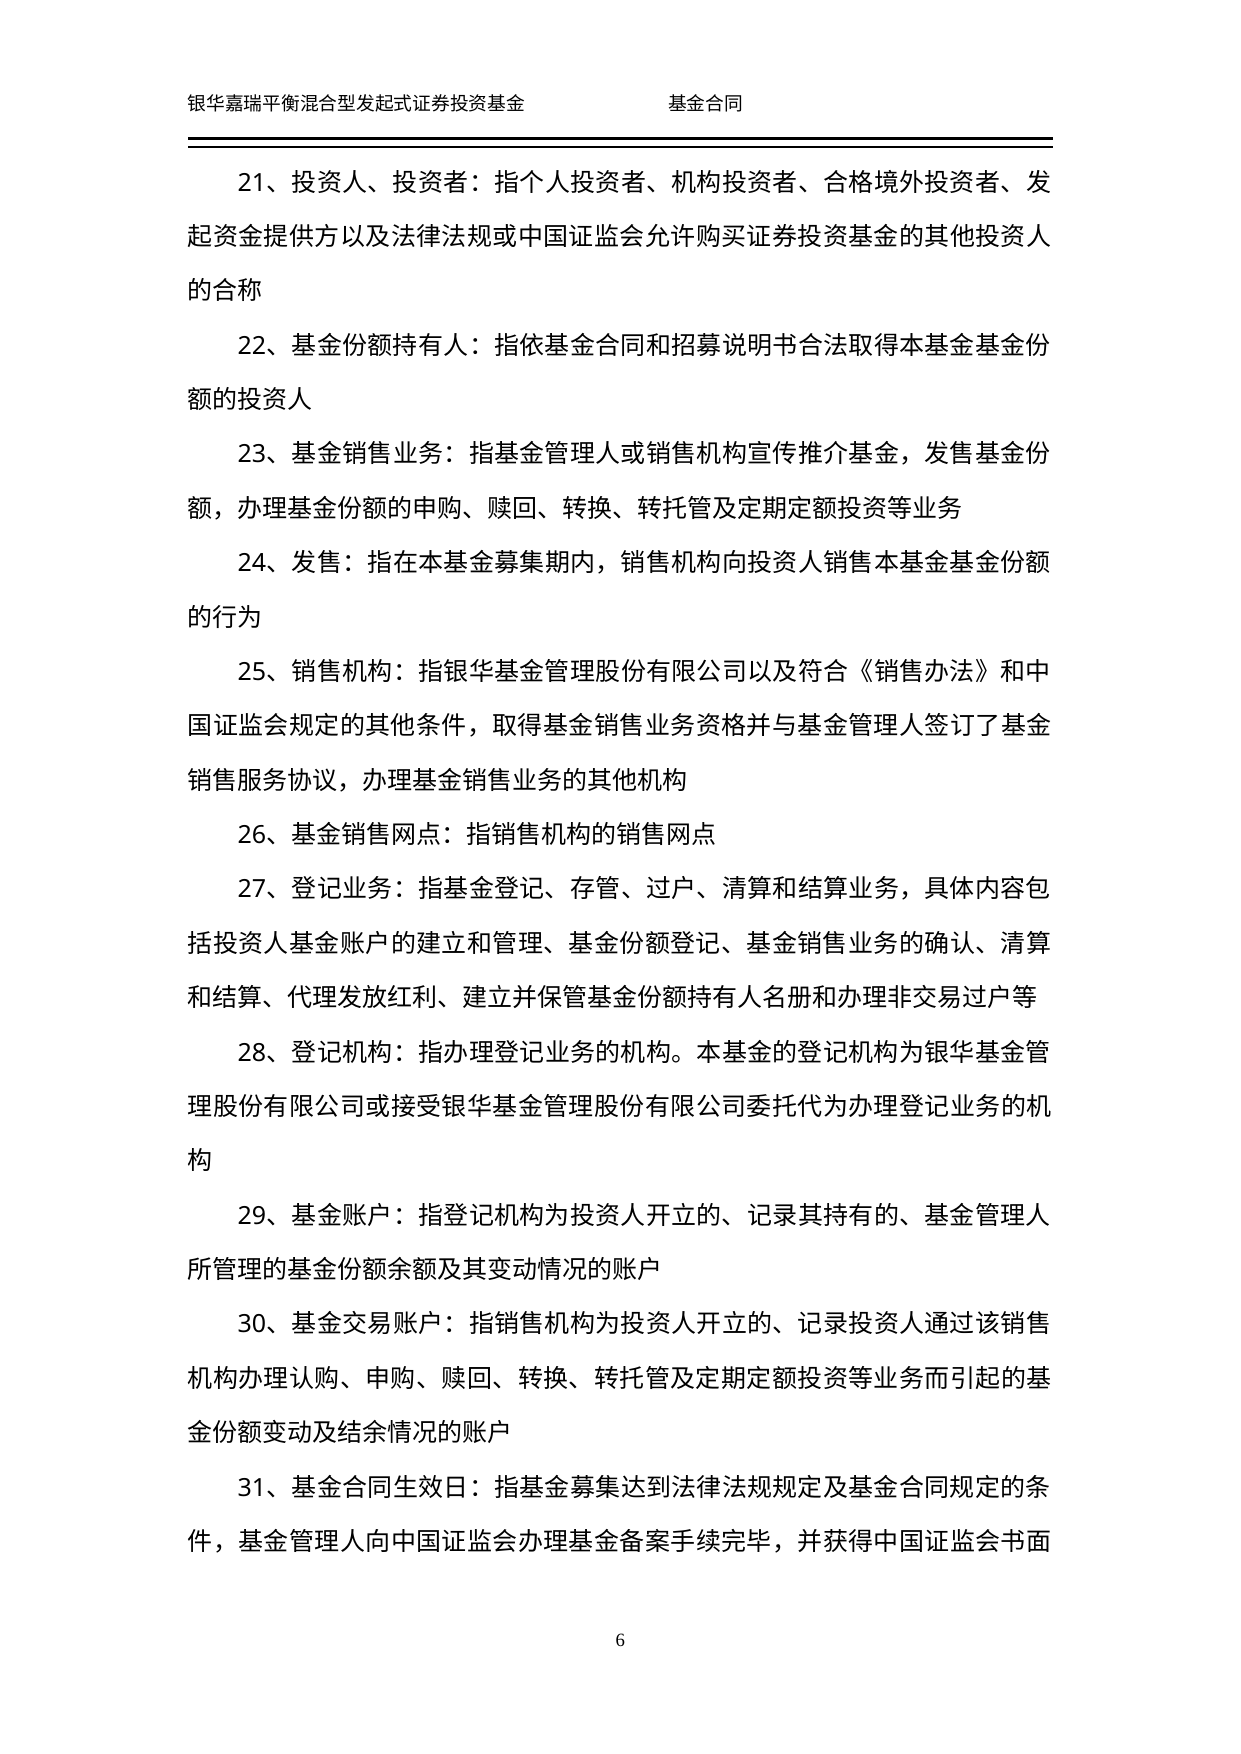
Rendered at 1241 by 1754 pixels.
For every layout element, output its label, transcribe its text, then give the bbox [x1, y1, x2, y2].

text 23、基金销售业务：指基金管理人或销售机构宣传推介基金，发售基金份额，办理基金份额的申购、赎回、转换、转托管及定期定额投资等业务 [187, 434, 1053, 524]
text 27、登记业务：指基金登记、存管、过户、清算和结算业务，具体内容包括投资人基金账户的建立和管理、基金份额登记、基金销售业务的确认、清算和结算、代理发放红利、建立并保管基金份额持有人名册和办理非交易过户等 [187, 869, 1053, 1014]
text 26、基金销售网点：指销售机构的销售网点 [187, 814, 1053, 851]
text 22、基金份额持有人：指依基金合同和招募说明书合法取得本基金基金份额的投资人 [187, 325, 1053, 416]
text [187, 1467, 1053, 1558]
text 25、销售机构：指银华基金管理股份有限公司以及符合《销售办法》和中国证监会规定的其他条件，取得基金销售业务资格并与基金管理人签订了基金销售服务协议，办理基金销售业务的其他机构 [187, 651, 1053, 796]
text 21、投资人、投资者：指个人投资者、机构投资者、合格境外投资者、发起资金提供方以及法律法规或中国证监会允许购买证券投资基金的其他投资人的合称 [187, 162, 1053, 307]
text 29、基金账户：指登记机构为投资人开立的、记录其持有的、基金管理人所管理的基金份额余额及其变动情况的账户 [187, 1195, 1053, 1286]
text 28、登记机构：指办理登记业务的机构。本基金的登记机构为银华基金管理股份有限公司或接受银华基金管理股份有限公司委托代为办理登记业务的机构 [187, 1032, 1053, 1177]
text 24、发售：指在本基金募集期内，销售机构向投资人销售本基金基金份额的行为 [187, 543, 1053, 633]
text 30、基金交易账户：指销售机构为投资人开立的、记录投资人通过该销售机构办理认购、申购、赎回、转换、转托管及定期定额投资等业务而引起的基金份额变动及结余情况的账户 [187, 1304, 1053, 1449]
